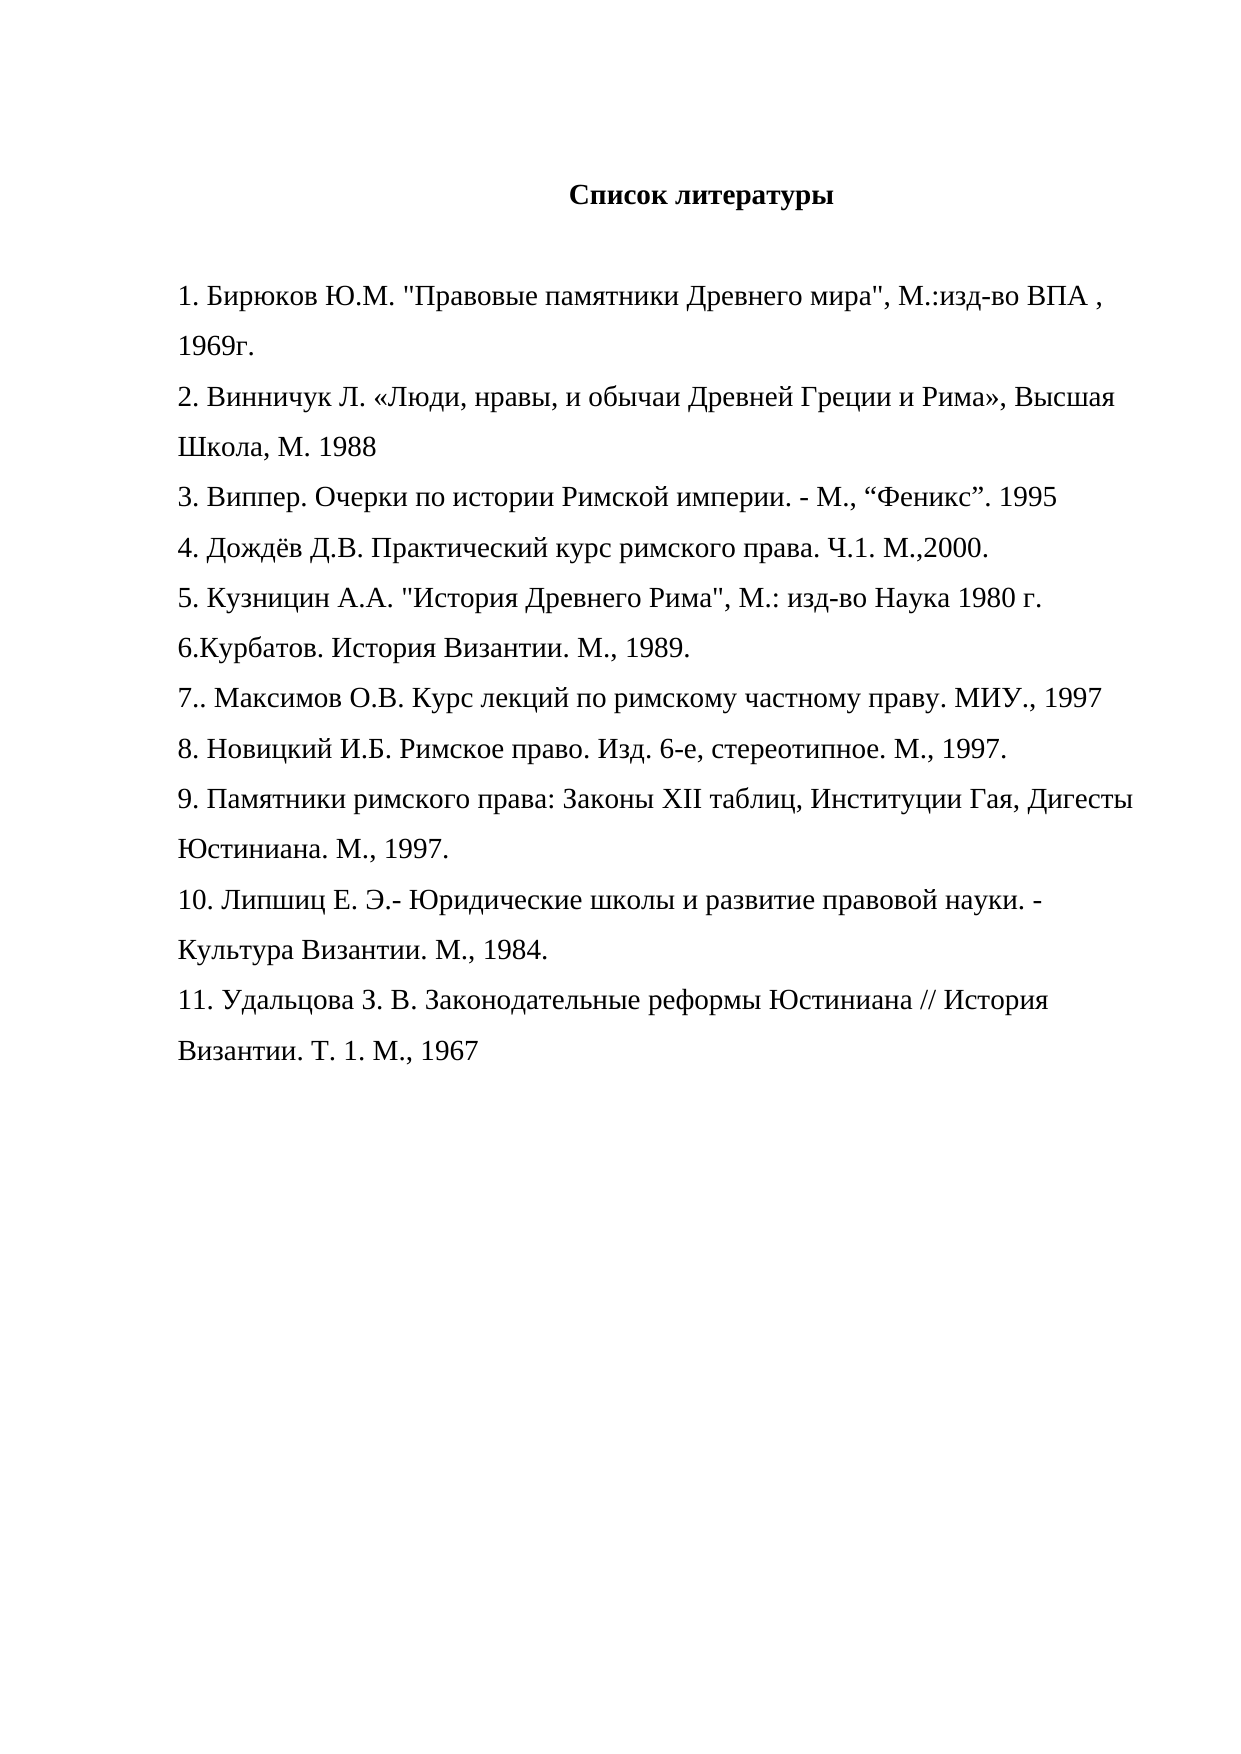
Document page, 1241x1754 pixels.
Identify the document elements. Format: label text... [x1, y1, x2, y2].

text 11. Удальцова З. В. Законодательные реформы Юстиниана // История Византии. Т. 1. М., 1967 [177, 982, 1152, 1066]
text 2. Винничук Л. «Люди, нравы, и обычаи Древней Греции и Рима», Высшая Школа, М. 1988 [177, 379, 1152, 463]
text 4. Дождёв Д.В. Практический курс римского права. Ч.1. М.,2000. [177, 530, 1152, 563]
text 8. Новицкий И.Б. Римское право. Изд. 6-е, стереотипное. М., 1997. [177, 731, 1152, 764]
text 5. Кузницин А.А. "История Древнего Рима", М.: изд-во Наука 1980 г. [177, 580, 1152, 613]
text Список литературы [177, 177, 1152, 211]
text 10. Липшиц Е. Э.- Юридические школы и развитие правовой науки. - Культура Византии. М., 1984. [177, 882, 1152, 966]
text 6.Курбатов. История Византии. М., 1989. [177, 630, 1152, 664]
text 9. Памятники римского права: Законы XII таблиц, Институции Гая, Дигесты Юстиниана. М., 1997. [177, 781, 1152, 865]
text 7.. Максимов О.В. Курс лекций по римскому частному праву. МИУ., 1997 [177, 681, 1152, 714]
text 3. Виппер. Очерки по истории Римской империи. - М., “Феникс”. 1995 [177, 479, 1152, 513]
text 1. Бирюков Ю.М. "Правовые памятники Древнего мира", М.:изд-во ВПА , 1969г. [177, 278, 1152, 362]
